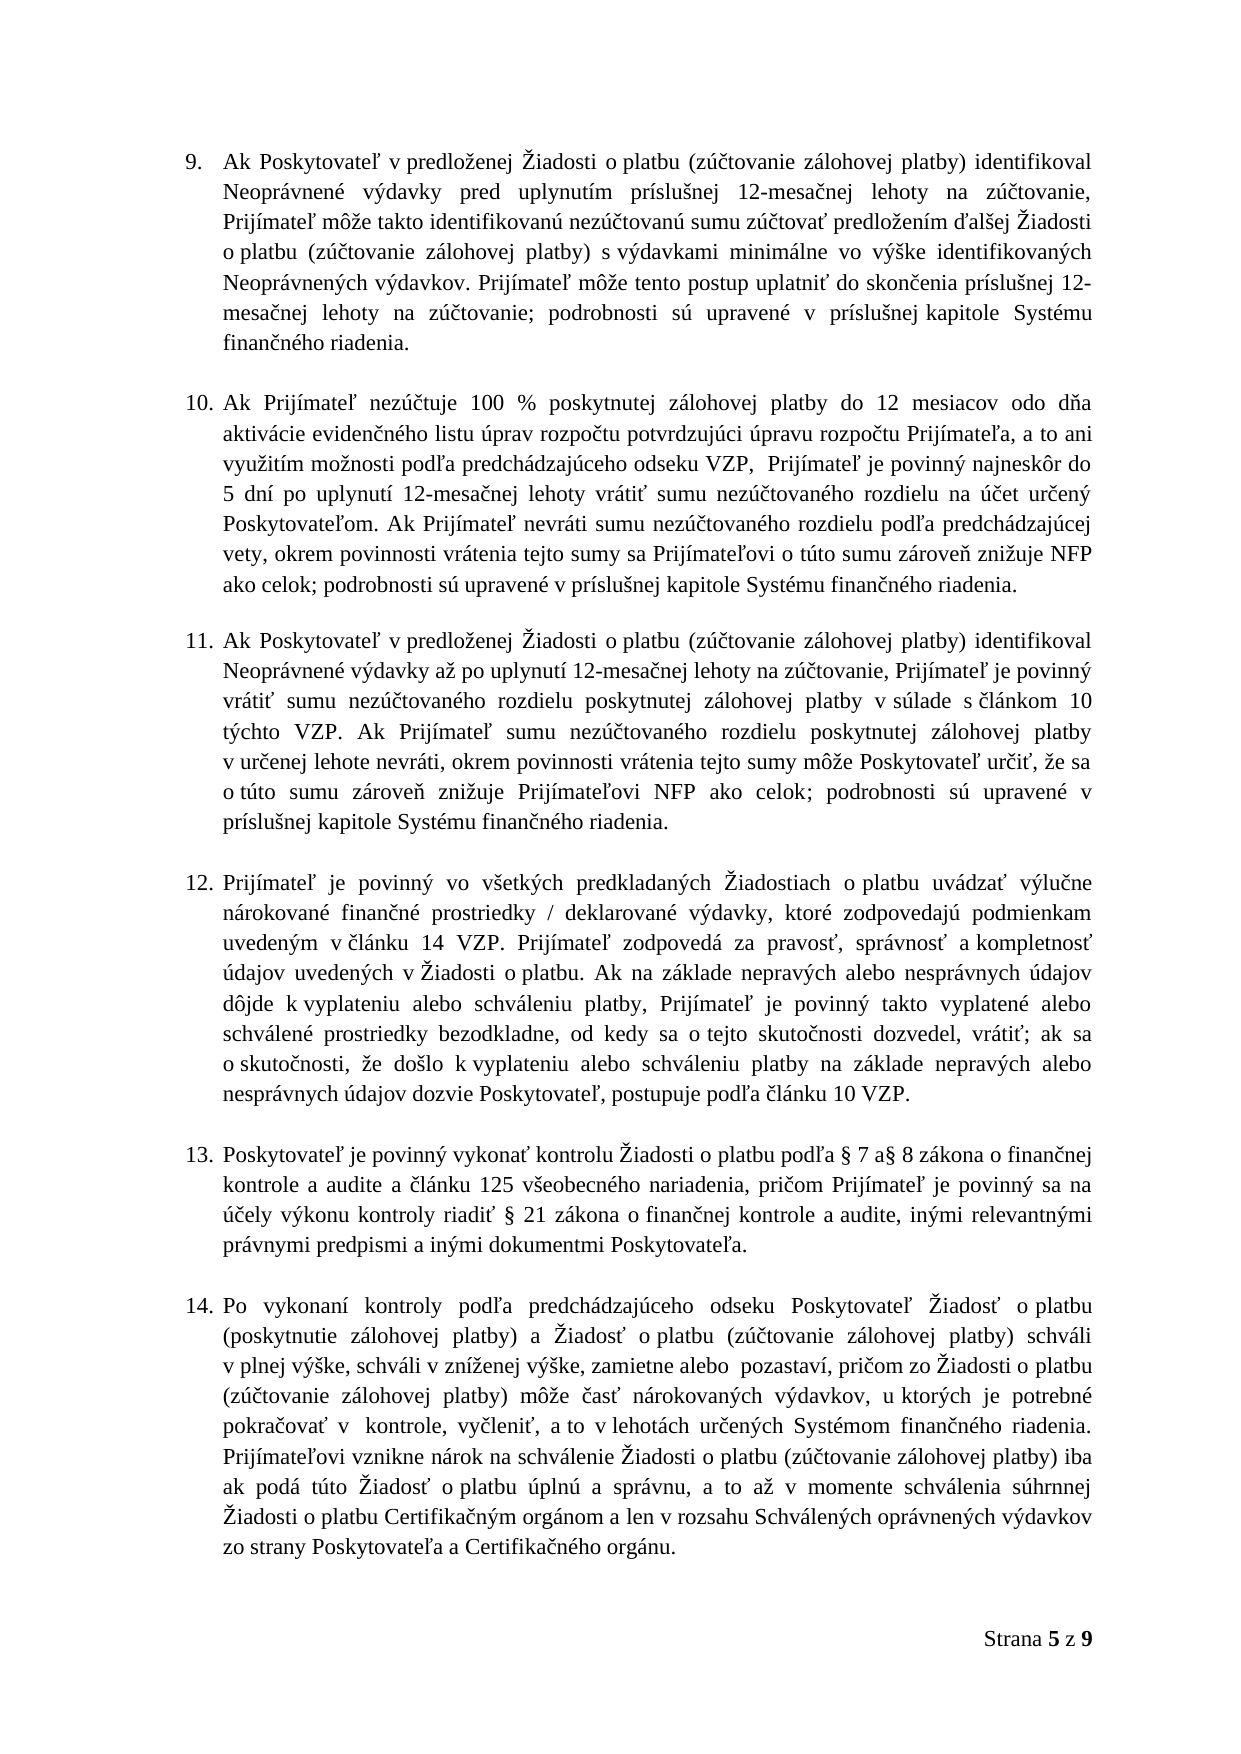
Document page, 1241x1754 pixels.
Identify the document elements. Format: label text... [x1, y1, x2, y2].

list Ak Prijímateľ nezúčtuje 100 % poskytnutej zálohovej platby do 12 mesiacov odo dňa aktivácie evidenčného listu úprav rozpočtu potvrdzujúci úpravu rozpočtu Prijímateľa, a to ani využitím možnosti podľa predchádzajúceho odseku VZP, Prijímateľ je povinný najneskôr do 5 dní po uplynutí 12-mesačnej lehoty vrátiť sumu nezúčtovaného rozdielu na účet určený Poskytovateľom. Ak Prijímateľ nevráti sumu nezúčtovaného rozdielu podľa predchádzajúcej vety, okrem povinnosti vrátenia tejto sumy sa Prijímateľovi o túto sumu zároveň znižuje NFP ako celok; podrobnosti sú upravené v príslušnej kapitole Systému finančného riadenia. [185, 389, 1092, 597]
list Ak Poskytovateľ v predloženej Žiadosti o platbu (zúčtovanie zálohovej platby) identifikoval Neoprávnené výdavky až po uplynutí 12-mesačnej lehoty na zúčtovanie, Prijímateľ je povinný vrátiť sumu nezúčtovaného rozdielu poskytnutej zálohovej platby v súlade s článkom 10 týchto VZP. Ak Prijímateľ sumu nezúčtovaného rozdielu poskytnutej zálohovej platby v určenej lehote nevráti, okrem povinnosti vrátenia tejto sumy môže Poskytovateľ určiť, že sa o túto sumu zároveň znižuje Prijímateľovi NFP ako celok; podrobnosti sú upravené v príslušnej kapitole Systému finančného riadenia. [185, 627, 1092, 835]
list Prijímateľ je povinný vo všetkých predkladaných Žiadostiach o platbu uvádzať výlučne nárokované finančné prostriedky / deklarované výdavky, ktoré zodpovedajú podmienkam uvedeným v článku 14 VZP. Prijímateľ zodpovedá za pravosť, správnosť a kompletnosť údajov uvedených v Žiadosti o platbu. Ak na základe nepravých alebo nesprávnych údajov dôjde k vyplateniu alebo schváleniu platby, Prijímateľ je povinný takto vyplatené alebo schválené prostriedky bezodkladne, od kedy sa o tejto skutočnosti dozvedel, vrátiť; ak sa o skutočnosti, že došlo k vyplateniu alebo schváleniu platby na základe nepravých alebo nesprávnych údajov dozvie Poskytovateľ, postupuje podľa článku 10 VZP. [185, 869, 1092, 1107]
list Po vykonaní kontroly podľa predchádzajúceho odseku Poskytovateľ Žiadosť o platbu (poskytnutie zálohovej platby) a Žiadosť o platbu (zúčtovanie zálohovej platby) schváli v plnej výške, schváli v zníženej výške, zamietne alebo pozastaví, pričom zo Žiadosti o platbu (zúčtovanie zálohovej platby) môže časť nárokovaných výdavkov, u ktorých je potrebné pokračovať v kontrole, vyčleniť, a to v lehotách určených Systémom finančného riadenia. Prijímateľovi vznikne nárok na schválenie Žiadosti o platbu (zúčtovanie zálohovej platby) iba ak podá túto Žiadosť o platbu úplnú a správnu, a to až v momente schválenia súhrnnej Žiadosti o platbu Certifikačným orgánom a len v rozsahu Schválených oprávnených výdavkov zo strany Poskytovateľa a Certifikačného orgánu. [185, 1292, 1092, 1560]
list Ak Poskytovateľ v predloženej Žiadosti o platbu (zúčtovanie zálohovej platby) identifikoval Neoprávnené výdavky pred uplynutím príslušnej 12-mesačnej lehoty na zúčtovanie, Prijímateľ môže takto identifikovanú nezúčtovanú sumu zúčtovať predložením ďalšej Žiadosti o platbu (zúčtovanie zálohovej platby) s výdavkami minimálne vo výške identifikovaných Neoprávnených výdavkov. Prijímateľ môže tento postup uplatniť do skončenia príslušnej 12-mesačnej lehoty na zúčtovanie; podrobnosti sú upravené v príslušnej kapitole Systému finančného riadenia. [185, 148, 1092, 355]
list Poskytovateľ je povinný vykonať kontrolu Žiadosti o platbu podľa § 7 a§ 8 zákona o finančnej kontrole a audite a článku 125 všeobecného nariadenia, pričom Prijímateľ je povinný sa na účely výkonu kontroly riadiť § 21 zákona o finančnej kontrole a audite, inými relevantnými právnymi predpismi a inými dokumentmi Poskytovateľa. [185, 1141, 1092, 1258]
